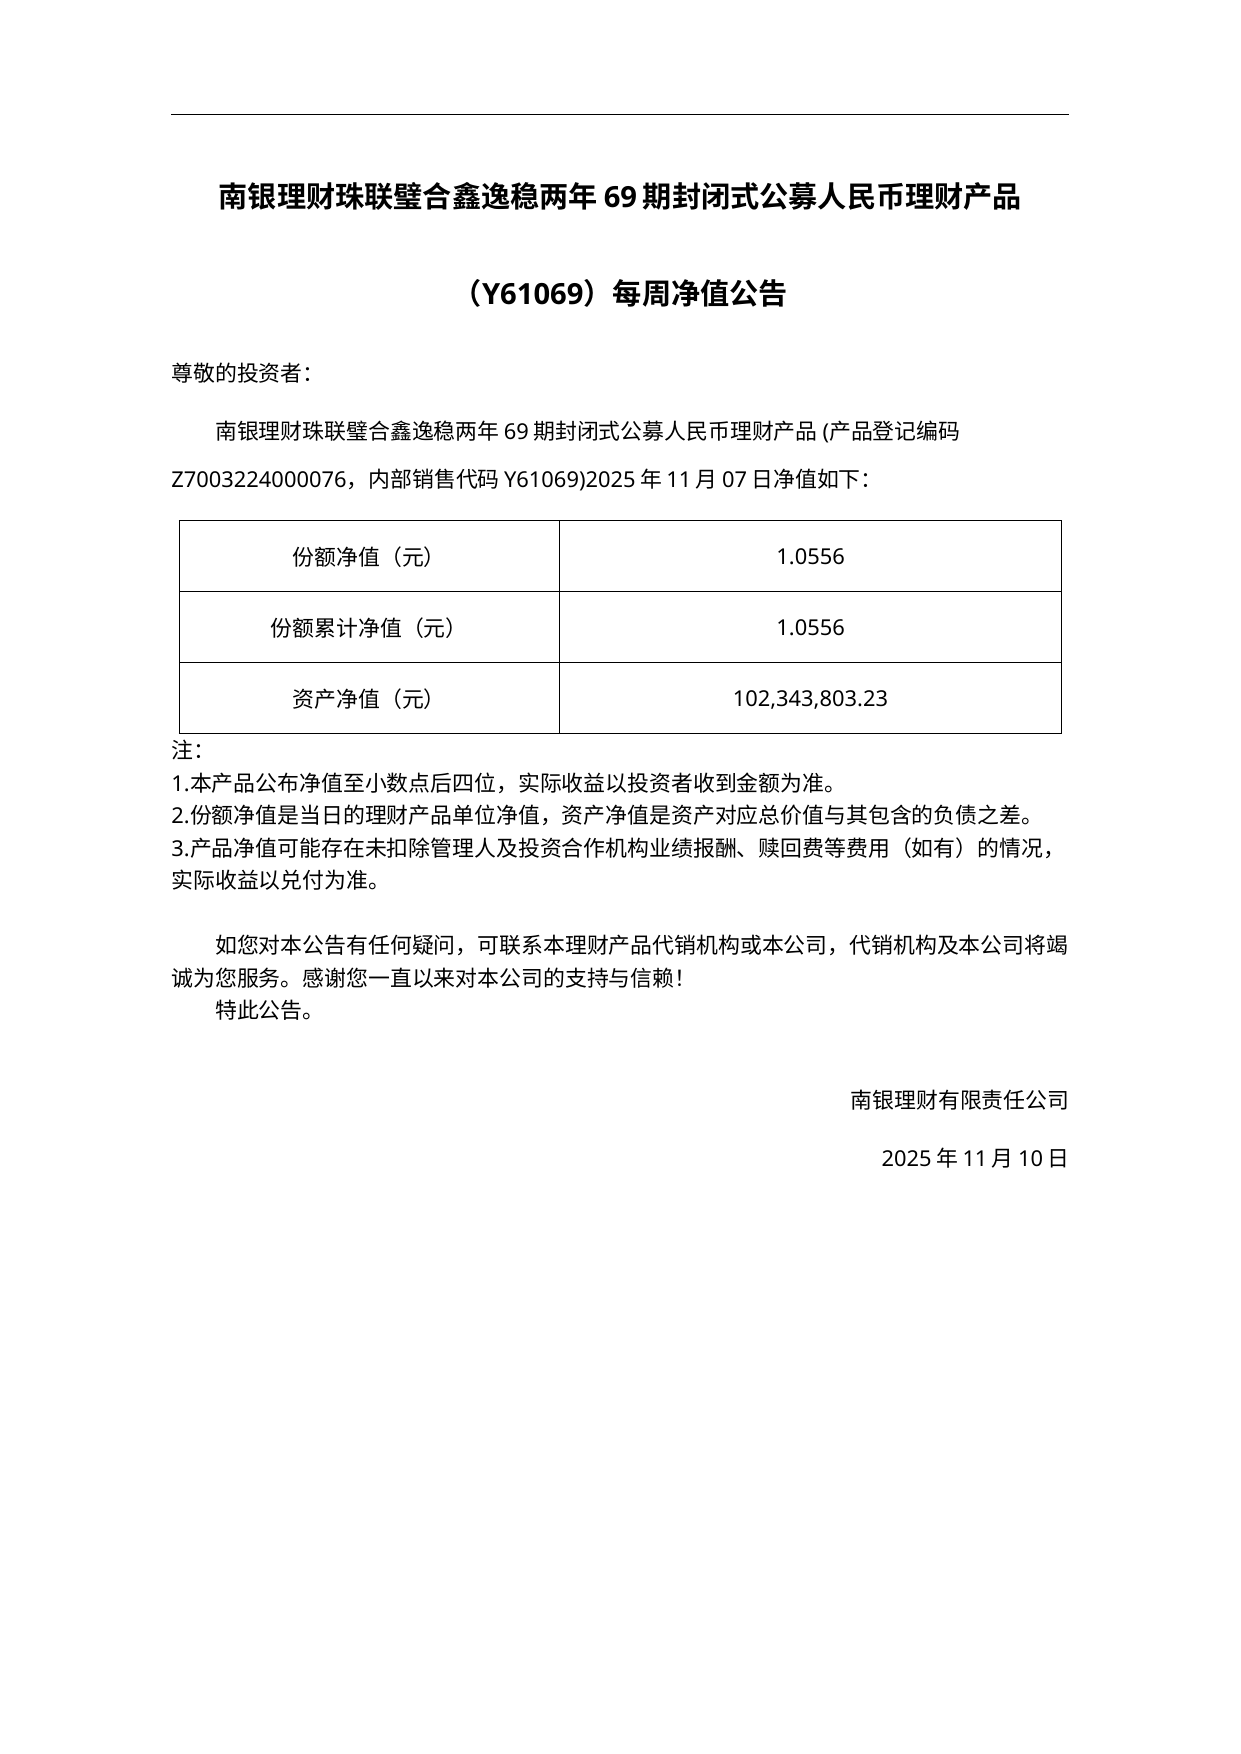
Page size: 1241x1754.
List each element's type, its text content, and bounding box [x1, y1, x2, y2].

text 南银理财珠联璧合鑫逸稳两年69期封闭式公募人民币理财产品 (产品登记编码Z7003224000076，内部销售代码Y61069)2025年11月07日净值如下： [171, 413, 1069, 494]
table_cell 1.0556 [560, 592, 1061, 662]
text 南银理财有限责任公司 [171, 1082, 1069, 1115]
text 特此公告。 [171, 993, 1069, 1025]
text 尊敬的投资者： [171, 355, 1069, 388]
text 3.产品净值可能存在未扣除管理人及投资合作机构业绩报酬、赎回费等费用（如有）的情况，实际收益以兑付为准。 [171, 830, 1069, 895]
text 2.份额净值是当日的理财产品单位净值，资产净值是资产对应总价值与其包含的负债之差。 [171, 798, 1069, 830]
table_cell 份额累计净值（元） [180, 592, 559, 662]
text 2025年11月10日 [171, 1140, 1069, 1173]
text 注： [171, 733, 1069, 765]
table_header 份额净值（元） [180, 521, 559, 591]
table_cell 102,343,803.23 [560, 663, 1061, 733]
text 如您对本公告有任何疑问，可联系本理财产品代销机构或本公司，代销机构及本公司将竭诚为您服务。感谢您一直以来对本公司的支持与信赖！ [171, 928, 1069, 993]
table_header 1.0556 [560, 521, 1061, 591]
text 南银理财珠联璧合鑫逸稳两年69期封闭式公募人民币理财产品（Y61069）每周净值公告 [171, 162, 1069, 324]
table_cell 资产净值（元） [180, 663, 559, 733]
text 1.本产品公布净值至小数点后四位，实际收益以投资者收到金额为准。 [171, 765, 1069, 798]
